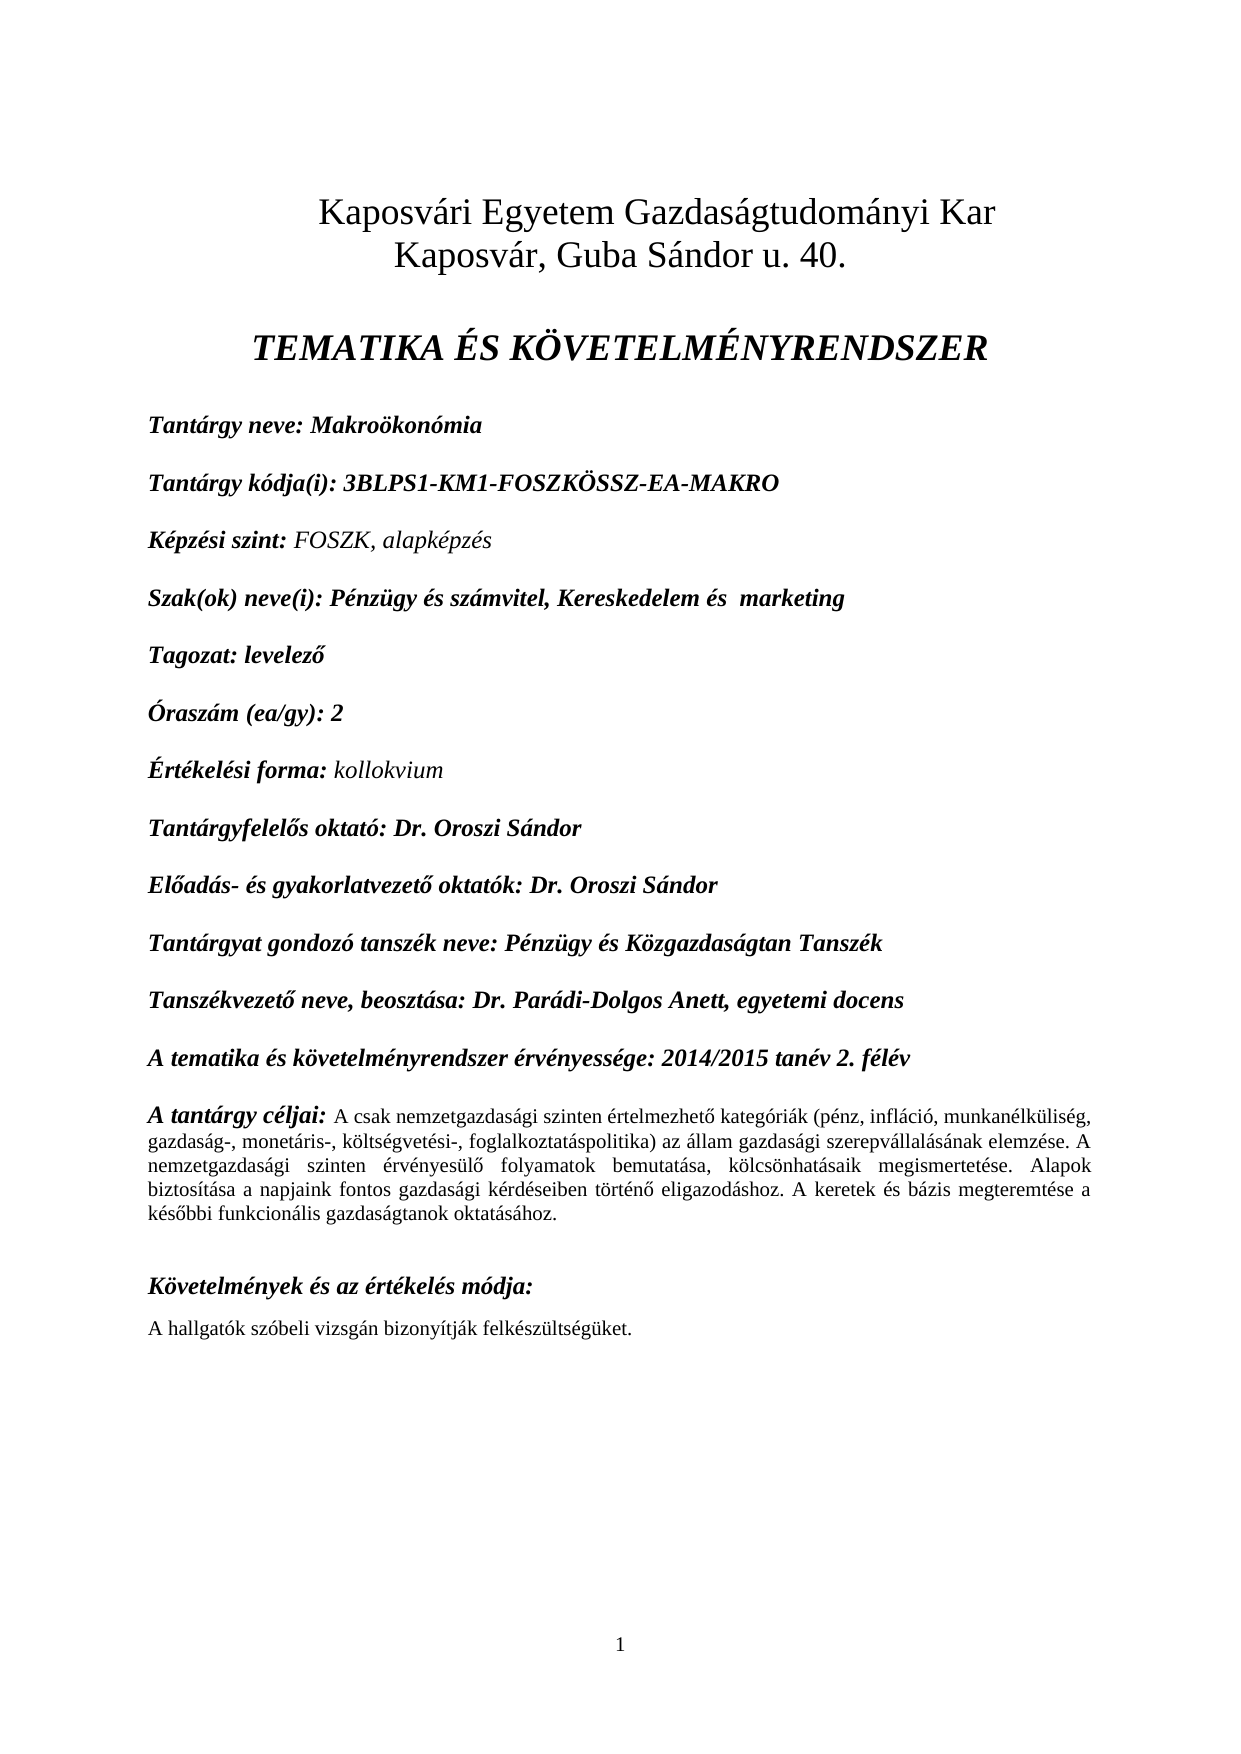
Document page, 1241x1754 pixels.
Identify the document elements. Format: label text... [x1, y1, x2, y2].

text Előadás- és gyakorlatvezető oktatók: Dr. Oroszi Sándor [148, 870, 1092, 899]
text A hallgatók szóbeli vizsgán bizonyítják felkészültségüket. [148, 1316, 1092, 1340]
text A tematika és követelményrendszer érvényessége: 2014/2015 tanév 2. félév [148, 1043, 1092, 1072]
text Tantárgy neve: Makroökonómia [148, 410, 1092, 439]
text Tantárgyfelelős oktató: Dr. Oroszi Sándor [148, 813, 1092, 842]
text Értékelési forma: kollokvium [148, 755, 1092, 784]
text A tantárgy céljai: A csak nemzetgazdasági szinten értelmezhető kategóriák (pénz, infláció, munkanélküliség, gazdaság-, monetáris-, költségvetési-, foglalkoztatáspolitika) az állam gazdasági szerepvállalásának elemzése. A nemzetgazdasági szinten érvényesülő folyamatok bemutatása, kölcsönhatásaik megismertetése. Alapok biztosítása a napjaink fontos gazdasági kérdéseiben történő eligazodáshoz. A keretek és bázis megteremtése a későbbi funkcionális gazdaságtanok oktatásához. [148, 1100, 1092, 1225]
text Tanszékvezető neve, beosztása: Dr. Parádi-Dolgos Anett, egyetemi docens [148, 985, 1092, 1014]
text Szak(ok) neve(i): Pénzügy és számvitel, Kereskedelem és marketing [148, 583, 1092, 612]
text Kaposvári Egyetem Gazdaságtudományi Kar [148, 189, 1092, 232]
text Tagozat: levelező [148, 640, 1092, 669]
text Tantárgyat gondozó tanszék neve: Pénzügy és Közgazdaságtan Tanszék [148, 928, 1092, 957]
text Tematika és követelményrendszer [148, 326, 1092, 369]
text Óraszám (ea/gy): 2 [148, 698, 1092, 727]
text Tantárgy kódja(i): 3BLPS1-KM1-FOSZKÖSSZ-EA-MAKRO [148, 468, 1092, 497]
text Képzési szint: FOSZK, alapképzés [148, 525, 1092, 554]
text Kaposvár, Guba Sándor u. 40. [148, 232, 1092, 276]
text Követelmények és az értékelés módja: [148, 1271, 1092, 1299]
